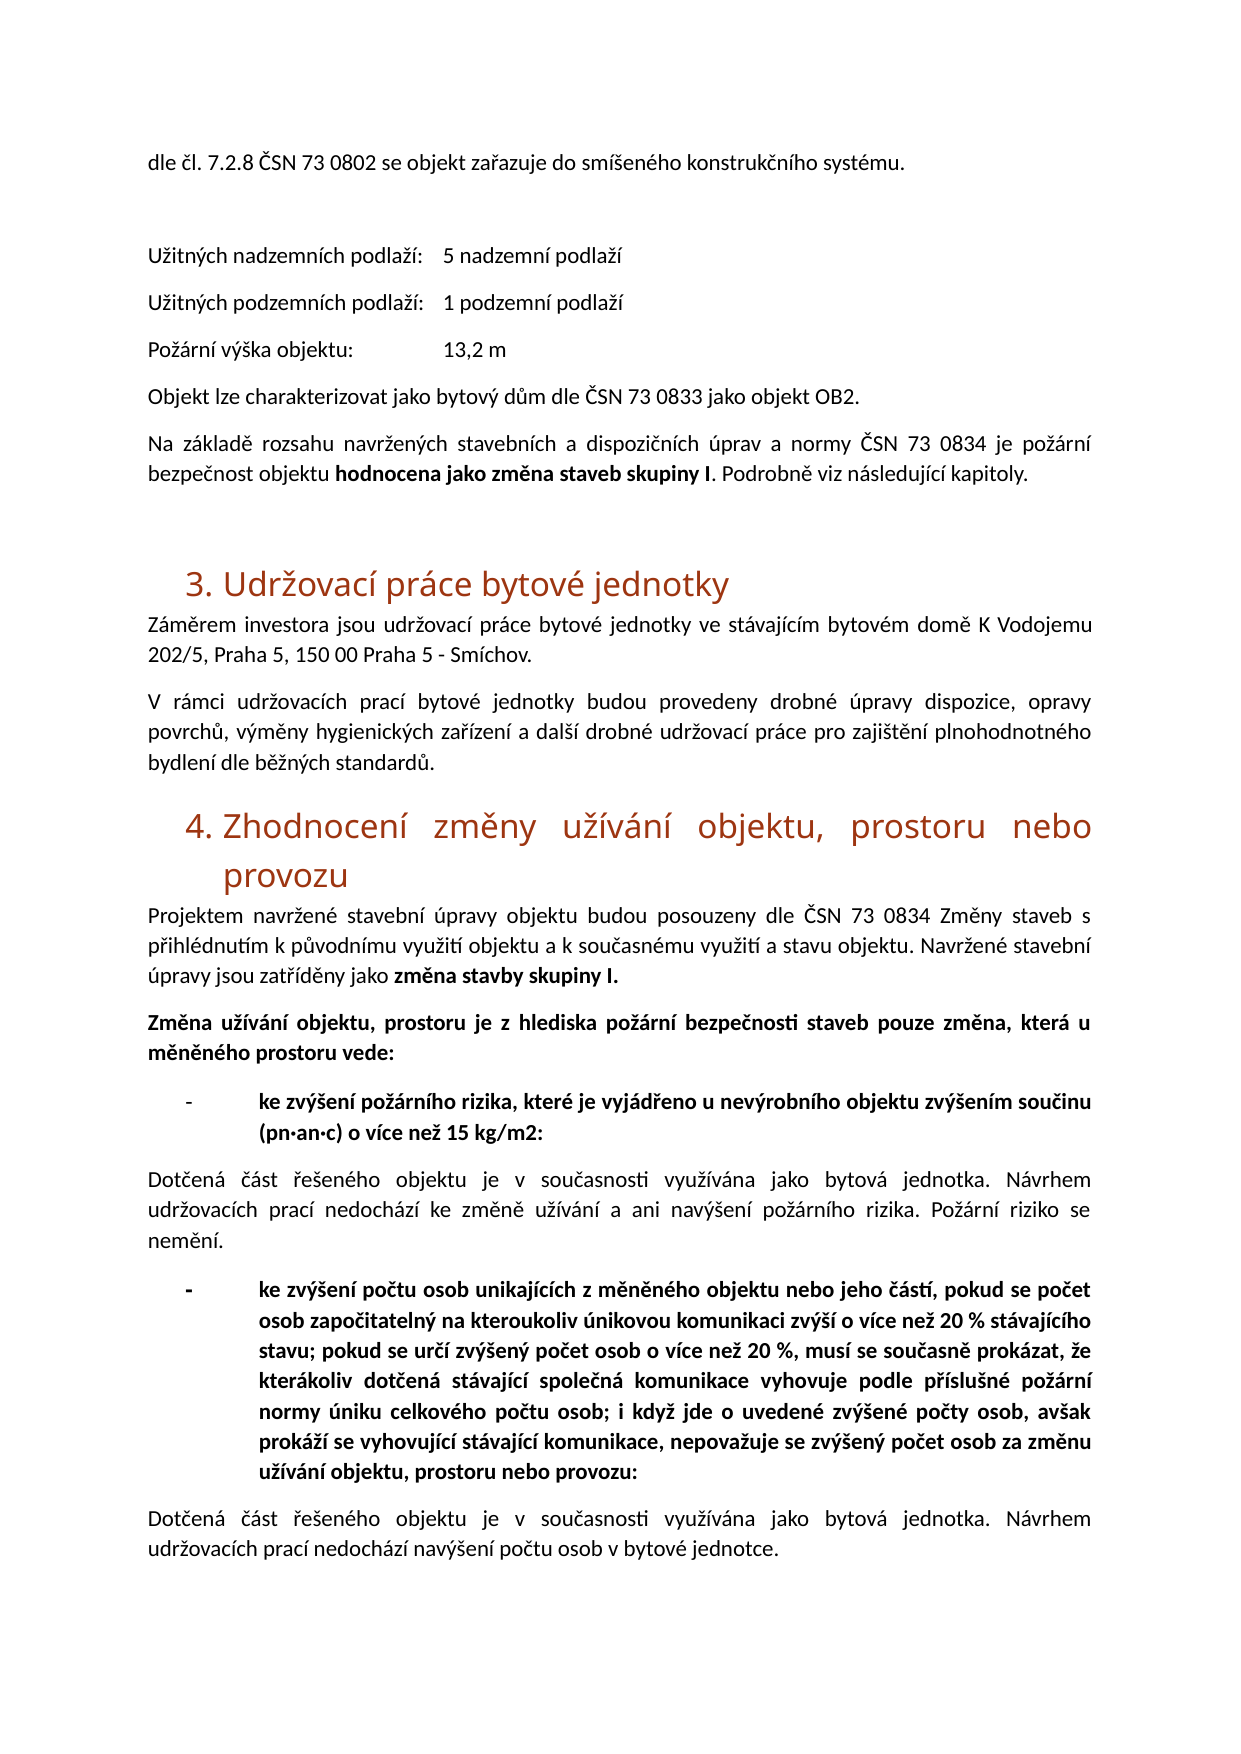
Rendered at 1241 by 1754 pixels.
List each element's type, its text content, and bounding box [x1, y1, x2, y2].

text Záměrem investora jsou udržovací práce bytové jednotky ve stávajícím bytovém domě K Vodojemu 202/5, Praha 5, 150 00 Praha 5 - Smíchov. [148, 610, 1093, 668]
text Užitných nadzemních podlaží: 5 nadzemní podlaží [148, 241, 1093, 269]
text Projektem navržené stavební úpravy objektu budou posouzeny dle ČSN 73 0834 Změny staveb s přihlédnutím k původnímu využití objektu a k současnému využití a stavu objektu. Navržené stavební úpravy jsou zatříděny jako změna stavby skupiny I. [148, 901, 1093, 989]
text Na základě rozsahu navržených stavebních a dispozičních úprav a normy ČSN 73 0834 je požární bezpečnost objektu hodnocena jako změna staveb skupiny I. Podrobně viz následující kapitoly. [148, 429, 1093, 487]
text dle čl. 7.2.8 ČSN 73 0802 se objekt zařazuje do smíšeného konstrukčního systému. [148, 148, 1093, 176]
list ke zvýšení počtu osob unikajících z měněného objektu nebo jeho částí, pokud se počet osob započitatelný na kteroukoliv únikovou komunikaci zvýší o více než 20 % stávajícího stavu; pokud se určí zvýšený počet osob o více než 20 %, musí se současně prokázat, že kterákoliv dotčená stávající společná komunikace vyhovuje podle příslušné požární normy úniku celkového počtu osob; i když jde o uvedené zvýšené počty osob, avšak prokáží se vyhovující stávající komunikace, nepovažuje se zvýšený počet osob za změnu užívání objektu, prostoru nebo provozu: [185, 1273, 1093, 1485]
text Užitných podzemních podlaží: 1 podzemní podlaží [148, 288, 1093, 316]
text Objekt lze charakterizovat jako bytový dům dle ČSN 73 0833 jako objekt OB2. [148, 382, 1093, 410]
list ke zvýšení požárního rizika, které je vyjádřeno u nevýrobního objektu zvýšením součinu (pn·an·c) o více než 15 kg/m2: [185, 1085, 1093, 1147]
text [148, 1504, 1093, 1562]
subtitle Zhodnocení změny užívání objektu, prostoru nebo provozu [185, 803, 1093, 897]
text V rámci udržovacích prací bytové jednotky budou provedeny drobné úpravy dispozice, opravy povrchů, výměny hygienických zařízení a další drobné udržovací práce pro zajištění plnohodnotného bydlení dle běžných standardů. [148, 687, 1093, 776]
text Dotčená část řešeného objektu je v současnosti využívána jako bytová jednotka. Návrhem udržovacích prací nedochází ke změně užívání a ani navýšení požárního rizika. Požární riziko se nemění. [148, 1165, 1093, 1254]
text Požární výška objektu: 13,2 m [148, 335, 1093, 363]
subtitle Udržovací práce bytové jednotky [185, 561, 1093, 607]
text Změna užívání objektu, prostoru je z hlediska požární bezpečnosti staveb pouze změna, která u měněného prostoru vede: [148, 1008, 1093, 1066]
